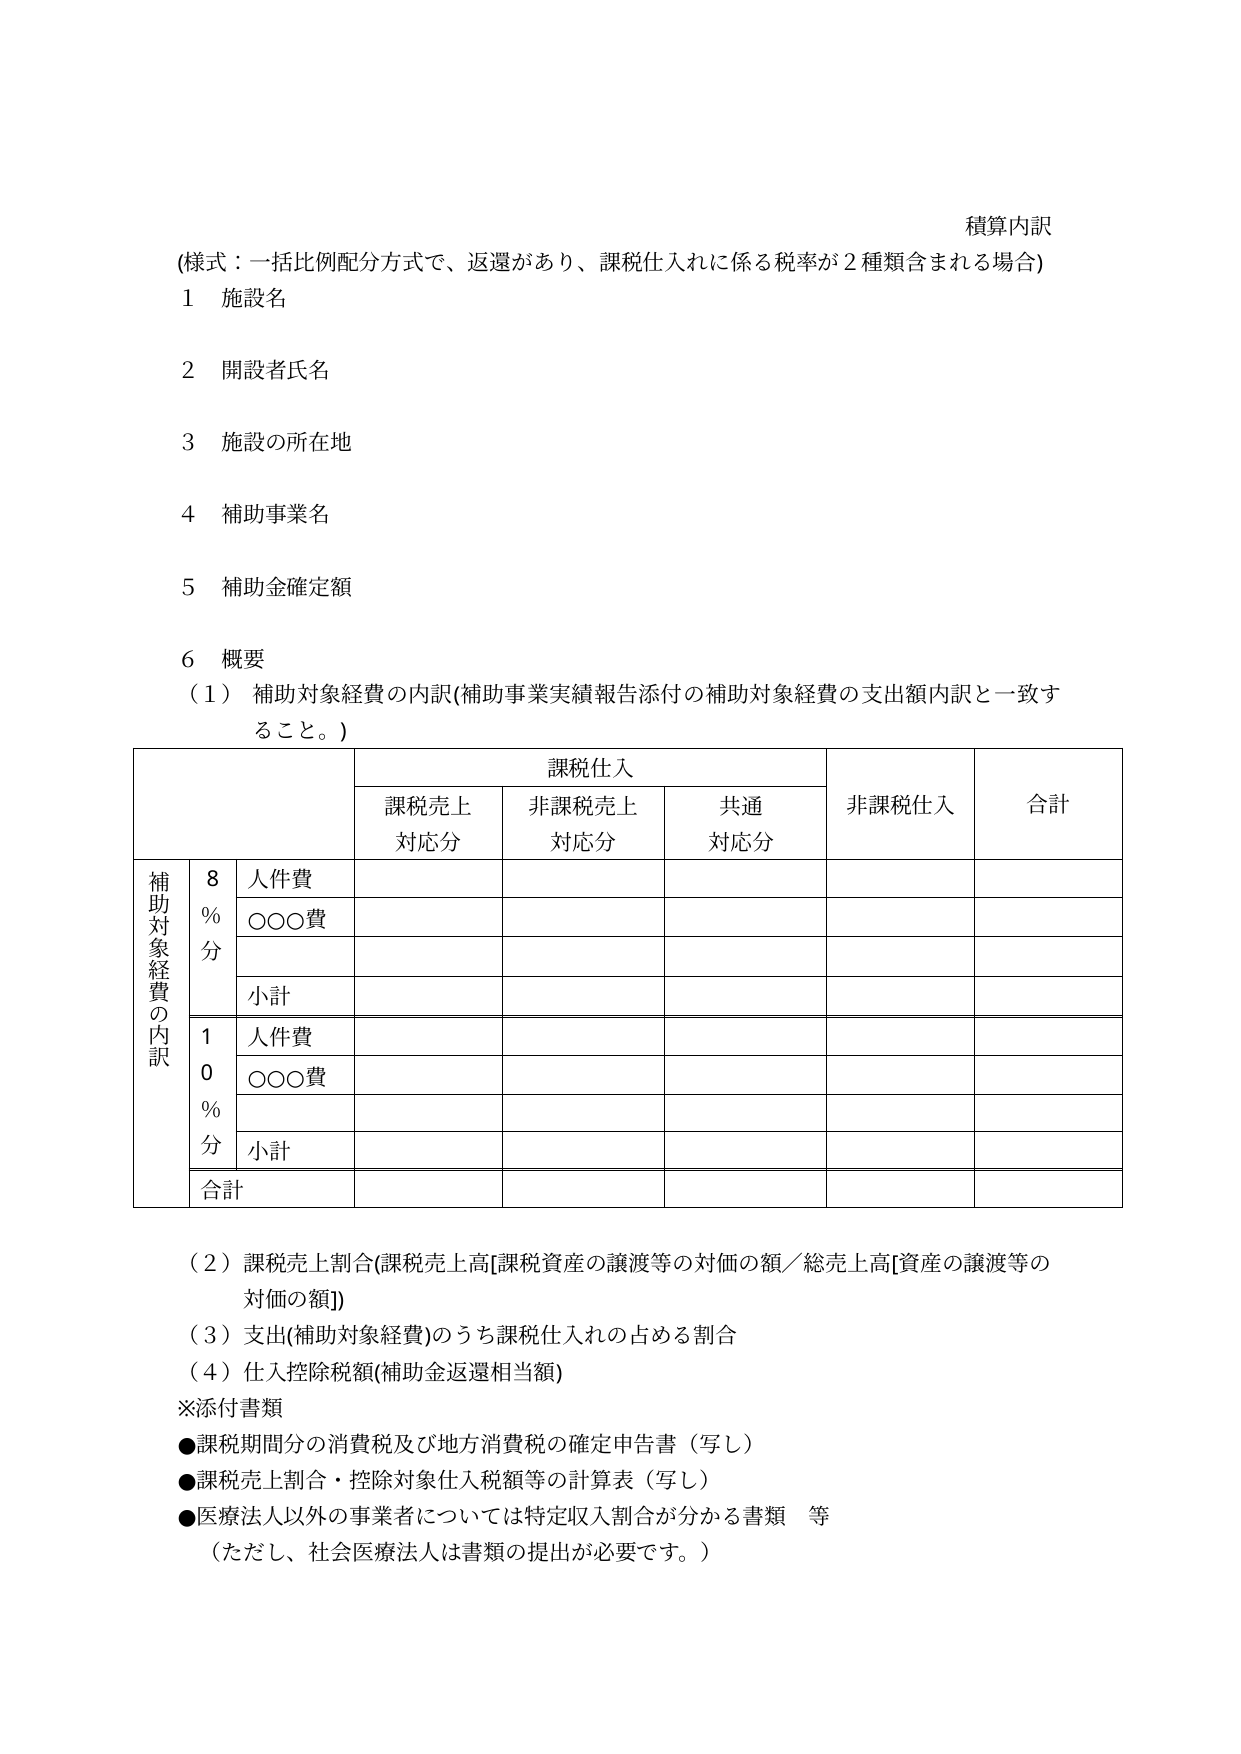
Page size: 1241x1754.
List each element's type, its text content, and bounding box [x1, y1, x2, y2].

table_cell 合計 [190, 1171, 354, 1207]
table_cell [355, 1095, 502, 1131]
table_cell [975, 937, 1122, 976]
table_header 合計 [975, 749, 1122, 859]
table_cell 非課税売上 対応分 [503, 787, 664, 859]
table_cell 人件費 [237, 1018, 354, 1054]
table_cell [975, 1132, 1122, 1168]
text ※添付書類 [177, 1388, 1063, 1424]
table_cell [665, 1171, 826, 1207]
table_cell 10％分 [190, 1018, 236, 1168]
text ２ 開設者氏名 [177, 351, 1063, 387]
text １ 施設名 [177, 279, 1063, 315]
table_cell [827, 1132, 974, 1168]
list 補助対象経費の内訳(補助事業実績報告添付の補助対象経費の支出額内訳と一致すること。) [177, 676, 1063, 748]
table_cell [237, 1095, 354, 1131]
table_cell [665, 860, 826, 897]
text （４）仕入控除税額(補助金返還相当額) [177, 1352, 1063, 1388]
table_header [134, 749, 354, 859]
text 対価の額]) [177, 1280, 1063, 1316]
table_cell [503, 1095, 664, 1131]
text ●課税売上割合・控除対象仕入税額等の計算表（写し） [177, 1461, 1063, 1497]
table_cell [827, 1018, 974, 1054]
table_cell [975, 977, 1122, 1015]
table_cell [665, 1132, 826, 1168]
text ５ 補助金確定額 [177, 567, 1063, 603]
table_cell [975, 1018, 1122, 1054]
table_cell 小計 [237, 977, 354, 1015]
table_cell [827, 860, 974, 897]
table_cell [665, 937, 826, 976]
table_cell [975, 1056, 1122, 1094]
table_cell [665, 1095, 826, 1131]
table_cell [503, 898, 664, 936]
table_cell [827, 1095, 974, 1131]
table_cell [355, 977, 502, 1015]
table_cell 補助対象経費の内訳 [134, 860, 189, 1207]
table_cell [975, 1171, 1122, 1207]
table_cell [975, 860, 1122, 897]
table_cell ○○○費 [237, 898, 354, 936]
text （３）支出(補助対象経費)のうち課税仕入れの占める割合 [177, 1316, 1063, 1352]
table_cell [665, 1018, 826, 1054]
table_cell [355, 1018, 502, 1054]
table_cell [975, 1095, 1122, 1131]
table_cell [503, 1056, 664, 1094]
table_cell [355, 898, 502, 936]
text ３ 施設の所在地 [177, 423, 1063, 459]
table_cell [827, 937, 974, 976]
text (様式：一括比例配分方式で、返還があり、課税仕入れに係る税率が２種類含まれる場合) [177, 243, 1063, 279]
text 積算内訳 [177, 207, 1063, 243]
table_cell [827, 898, 974, 936]
table_cell [503, 1018, 664, 1054]
table_cell [665, 898, 826, 936]
table_cell [503, 860, 664, 897]
table_cell 共通 対応分 [665, 787, 826, 859]
table_cell [503, 1132, 664, 1168]
table_cell [355, 1132, 502, 1168]
table_cell [827, 977, 974, 1015]
table_cell [237, 937, 354, 976]
table_cell [355, 937, 502, 976]
table_header 非課税仕入 [827, 749, 974, 859]
text （ただし、社会医療法人は書類の提出が必要です。） [177, 1533, 1063, 1569]
table_cell [503, 937, 664, 976]
table_cell [355, 1171, 502, 1207]
text ６ 概要 [177, 639, 1063, 676]
table_cell 課税売上 対応分 [355, 787, 502, 859]
table_cell [975, 898, 1122, 936]
table_cell [827, 1056, 974, 1094]
table_cell [355, 1056, 502, 1094]
table_cell [827, 1171, 974, 1207]
table_cell 小計 [237, 1132, 354, 1168]
table_cell [355, 860, 502, 897]
text （２）課税売上割合(課税売上高[課税資産の譲渡等の対価の額／総売上高[資産の譲渡等の [177, 1244, 1063, 1280]
table_cell [503, 977, 664, 1015]
table_cell [665, 1056, 826, 1094]
text ●課税期間分の消費税及び地方消費税の確定申告書（写し） [177, 1424, 1063, 1461]
table_cell [665, 977, 826, 1015]
text ●医療法人以外の事業者については特定収入割合が分かる書類 等 [177, 1497, 1063, 1533]
table_header 課税仕入 [355, 749, 826, 786]
text ４ 補助事業名 [177, 495, 1063, 531]
table_cell 8 ％分 [190, 860, 236, 1015]
table_cell 人件費 [237, 860, 354, 897]
table_cell ○○○費 [237, 1056, 354, 1094]
table_cell [503, 1171, 664, 1207]
